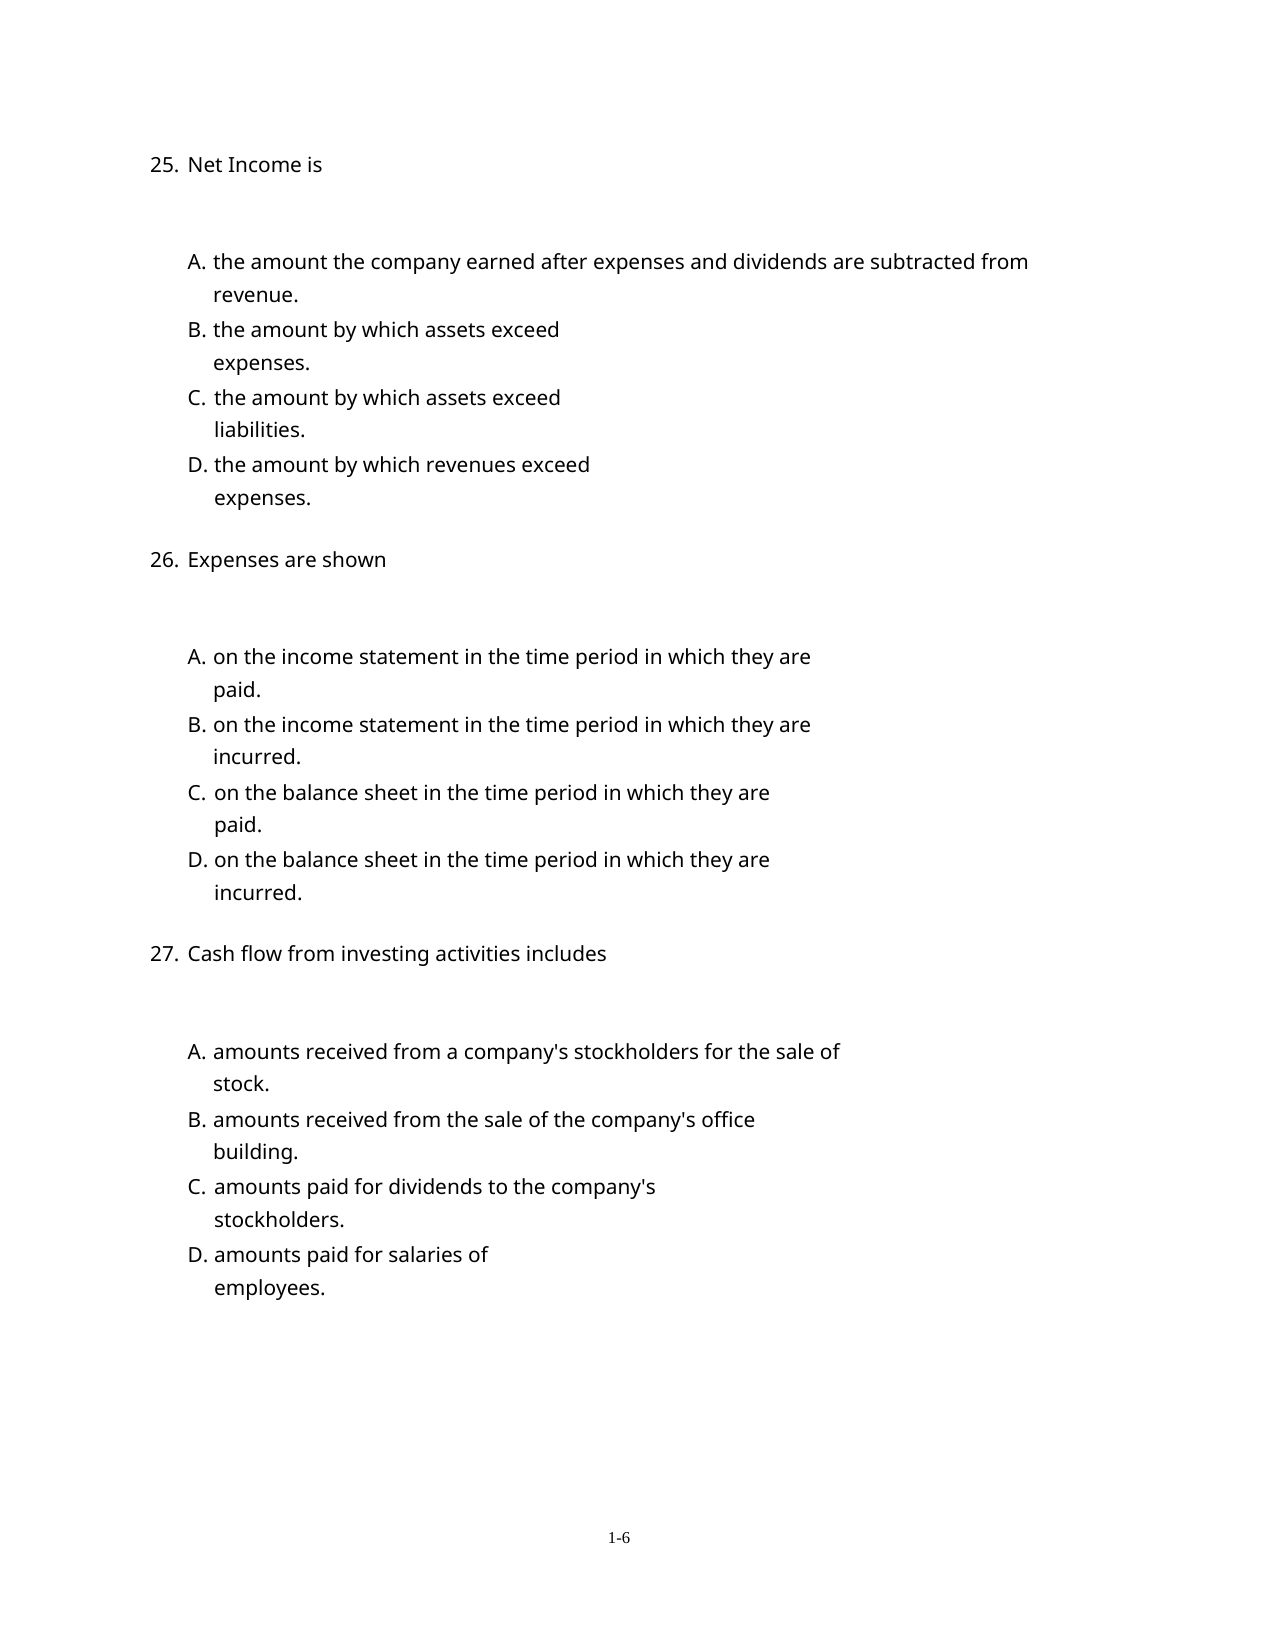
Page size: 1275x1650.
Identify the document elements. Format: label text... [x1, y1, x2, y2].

table_header Net Income is [188, 150, 1087, 516]
table_header 26. [150, 545, 187, 910]
table_header 27. [150, 940, 187, 1305]
table_header 25. [150, 150, 187, 516]
table_header Expenses are shown [188, 545, 1087, 910]
table_header Cash flow from investing activities includes [188, 940, 1087, 1305]
